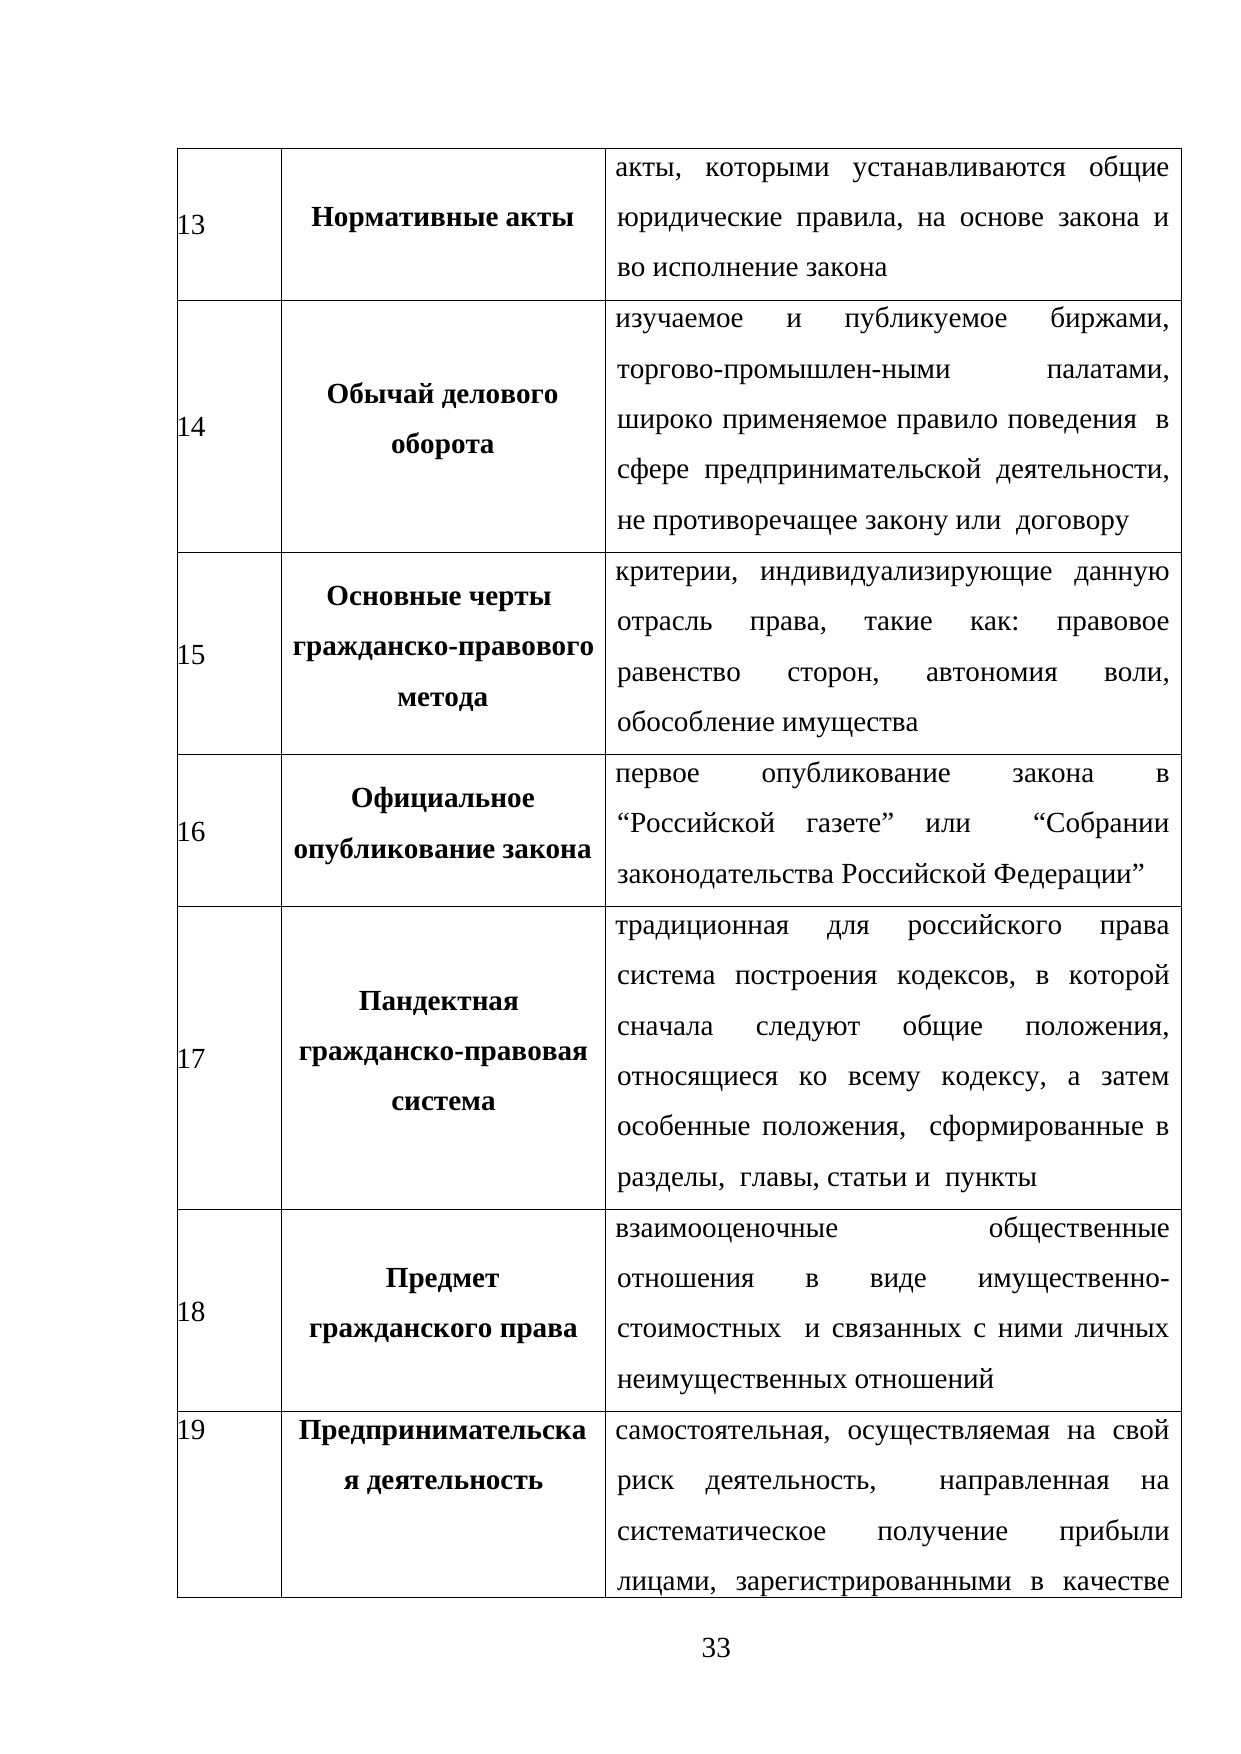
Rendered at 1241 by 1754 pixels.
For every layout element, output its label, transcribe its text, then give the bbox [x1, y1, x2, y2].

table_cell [606, 1412, 1181, 1597]
table_cell Официальное опубликование закона [282, 755, 605, 906]
table_cell [178, 1412, 281, 1597]
table_cell акты, которыми устанавливаются общие юридические правила, на основе закона и во исполнение закона [606, 149, 1181, 299]
table_cell Основные черты гражданско-правового метода [282, 553, 605, 754]
table_cell [178, 553, 281, 754]
table_cell Обычай делового оборота [282, 301, 605, 552]
table_cell [178, 907, 281, 1209]
table_cell [178, 301, 281, 552]
table_cell [178, 149, 281, 299]
table_cell первое опубликование закона в “Российской газете” или “Собрании законодательства Российской Федерации” [606, 755, 1181, 906]
table_cell [178, 755, 281, 906]
table_cell взаимооценочные общественные отношения в виде имущественно-стоимостных и связанных с ними личных неимущественных отношений [606, 1210, 1181, 1411]
table_cell [178, 1210, 281, 1411]
table_cell Пандектная гражданско-правовая система [282, 907, 605, 1209]
table_cell традиционная для российского права система построения кодексов, в которой сначала следуют общие положения, относящиеся ко всему кодексу, а затем особенные положения, сформированные в разделы, главы, статьи и пункты [606, 907, 1181, 1209]
table_cell изучаемое и публикуемое биржами, торгово-промышлен-ными палатами, широко применяемое правило поведения в сфере предпринимательской деятельности, не противоречащее закону или договору [606, 301, 1181, 552]
table_cell критерии, индивидуализирующие данную отрасль права, такие как: правовое равенство сторон, автономия воли, обособление имущества [606, 553, 1181, 754]
table_cell Нормативные акты [282, 149, 605, 299]
table_cell Предмет гражданского права [282, 1210, 605, 1411]
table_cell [282, 1412, 605, 1597]
